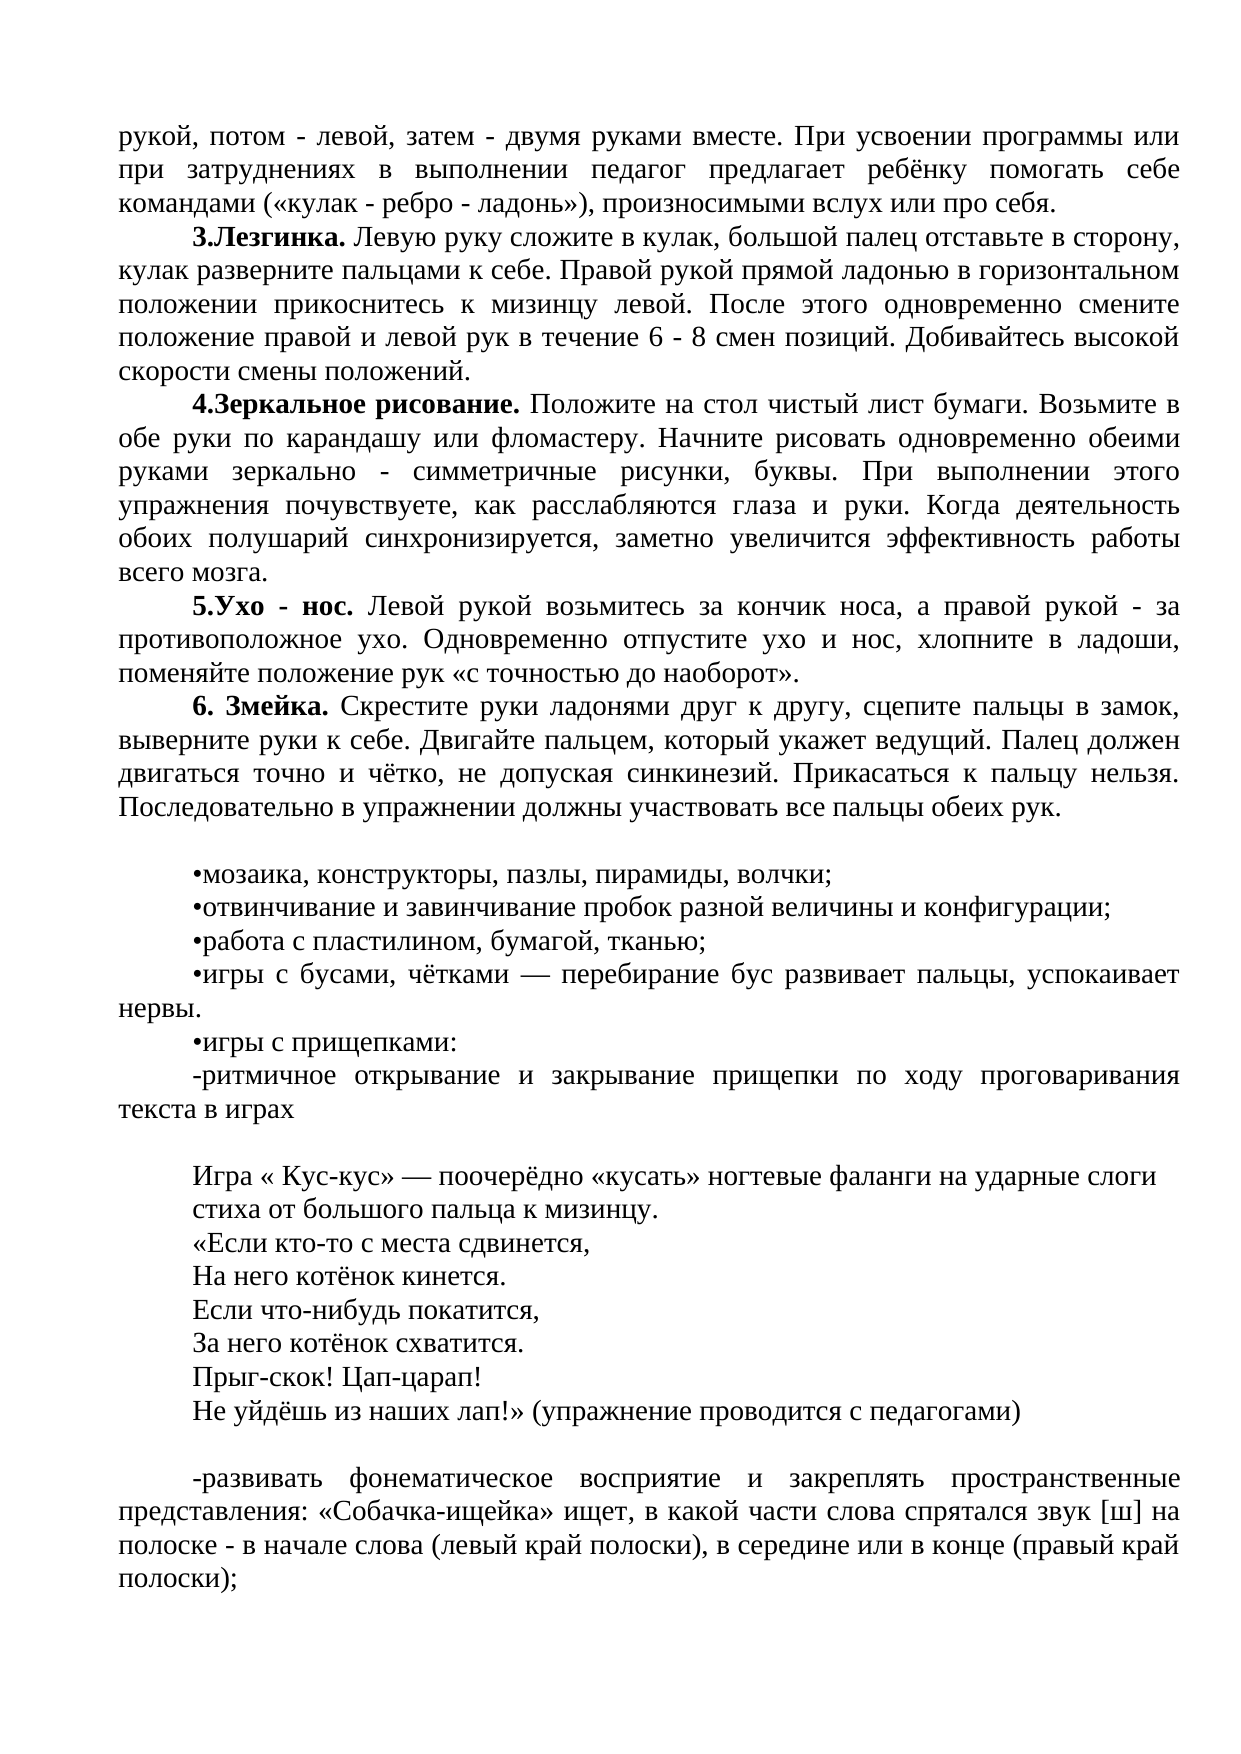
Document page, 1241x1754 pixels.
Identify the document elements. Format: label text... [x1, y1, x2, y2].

text •отвинчивание и завинчивание пробок разной величины и конфигурации; [118, 889, 1181, 923]
text За него котёнок схватится. [118, 1326, 1181, 1359]
text •игры с бусами, чётками — перебирание бус развивает пальцы, успокаивает нервы. [118, 957, 1181, 1024]
text 4.Зеркальное рисование. Положите на стол чистый лист бумаги. Возьмите в обе руки по карандашу или фломастеру. Начните рисовать одновременно обеими руками зеркально - симметричные рисунки, буквы. При выполнении этого упражнения почувствуете, как расслабляются глаза и руки. Когда деятельность обоих полушарий синхронизируется, заметно увеличится эффективность работы всего мозга. [118, 386, 1181, 588]
text -развивать фонематическое восприятие и закреплять пространственные представления: «Собачка-ищейка» ищет, в какой части слова спрятался звук [ш] на полоске - в начале слова (левый край полоски), в середине или в конце (правый край полоски); [118, 1460, 1181, 1594]
text 5.Ухо - нос. Левой рукой возьмитесь за кончик носа, а правой рукой - за противоположное ухо. Одновременно отпустите ухо и нос, хлопните в ладоши, поменяйте положение рук «с точностью до наоборот». [118, 588, 1181, 688]
text Прыг-скок! Цап-царап! [118, 1359, 1181, 1393]
text •работа с пластилином, бумагой, тканью; [118, 923, 1181, 957]
text стиха от большого пальца к мизинцу. [118, 1191, 1181, 1225]
text Если что-нибудь покатится, [118, 1292, 1181, 1326]
text «Если кто-то с места сдвинется, [118, 1225, 1181, 1258]
text 3.Лезгинка. Левую руку сложите в кулак, большой палец отставьте в сторону, кулак разверните пальцами к себе. Правой рукой прямой ладонью в горизонтальном положении прикоснитесь к мизинцу левой. После этого одновременно смените положение правой и левой рук в течение 6 - 8 смен позиций. Добивайтесь высокой скорости смены положений. [118, 219, 1181, 386]
text •мозаика, конструкторы, пазлы, пирамиды, волчки; [118, 856, 1181, 889]
text Игра « Кус-кус» — поочерёдно «кусать» ногтевые фаланги на ударные слоги [118, 1158, 1181, 1191]
text На него котёнок кинется. [118, 1258, 1181, 1292]
text -ритмичное открывание и закрывание прищепки по ходу проговаривания текста в играх [118, 1057, 1181, 1124]
text 6. Змейка. Скрестите руки ладонями друг к другу, сцепите пальцы в замок, выверните руки к себе. Двигайте пальцем, который укажет ведущий. Палец должен двигаться точно и чётко, не допуская синкинезий. Прикасаться к пальцу нельзя. Последовательно в упражнении должны участвовать все пальцы обеих рук. [118, 688, 1181, 822]
text Не уйдёшь из наших лап!» (упражнение проводится с педагогами) [118, 1393, 1181, 1426]
text •игры с прищепками: [118, 1024, 1181, 1057]
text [118, 118, 1181, 219]
